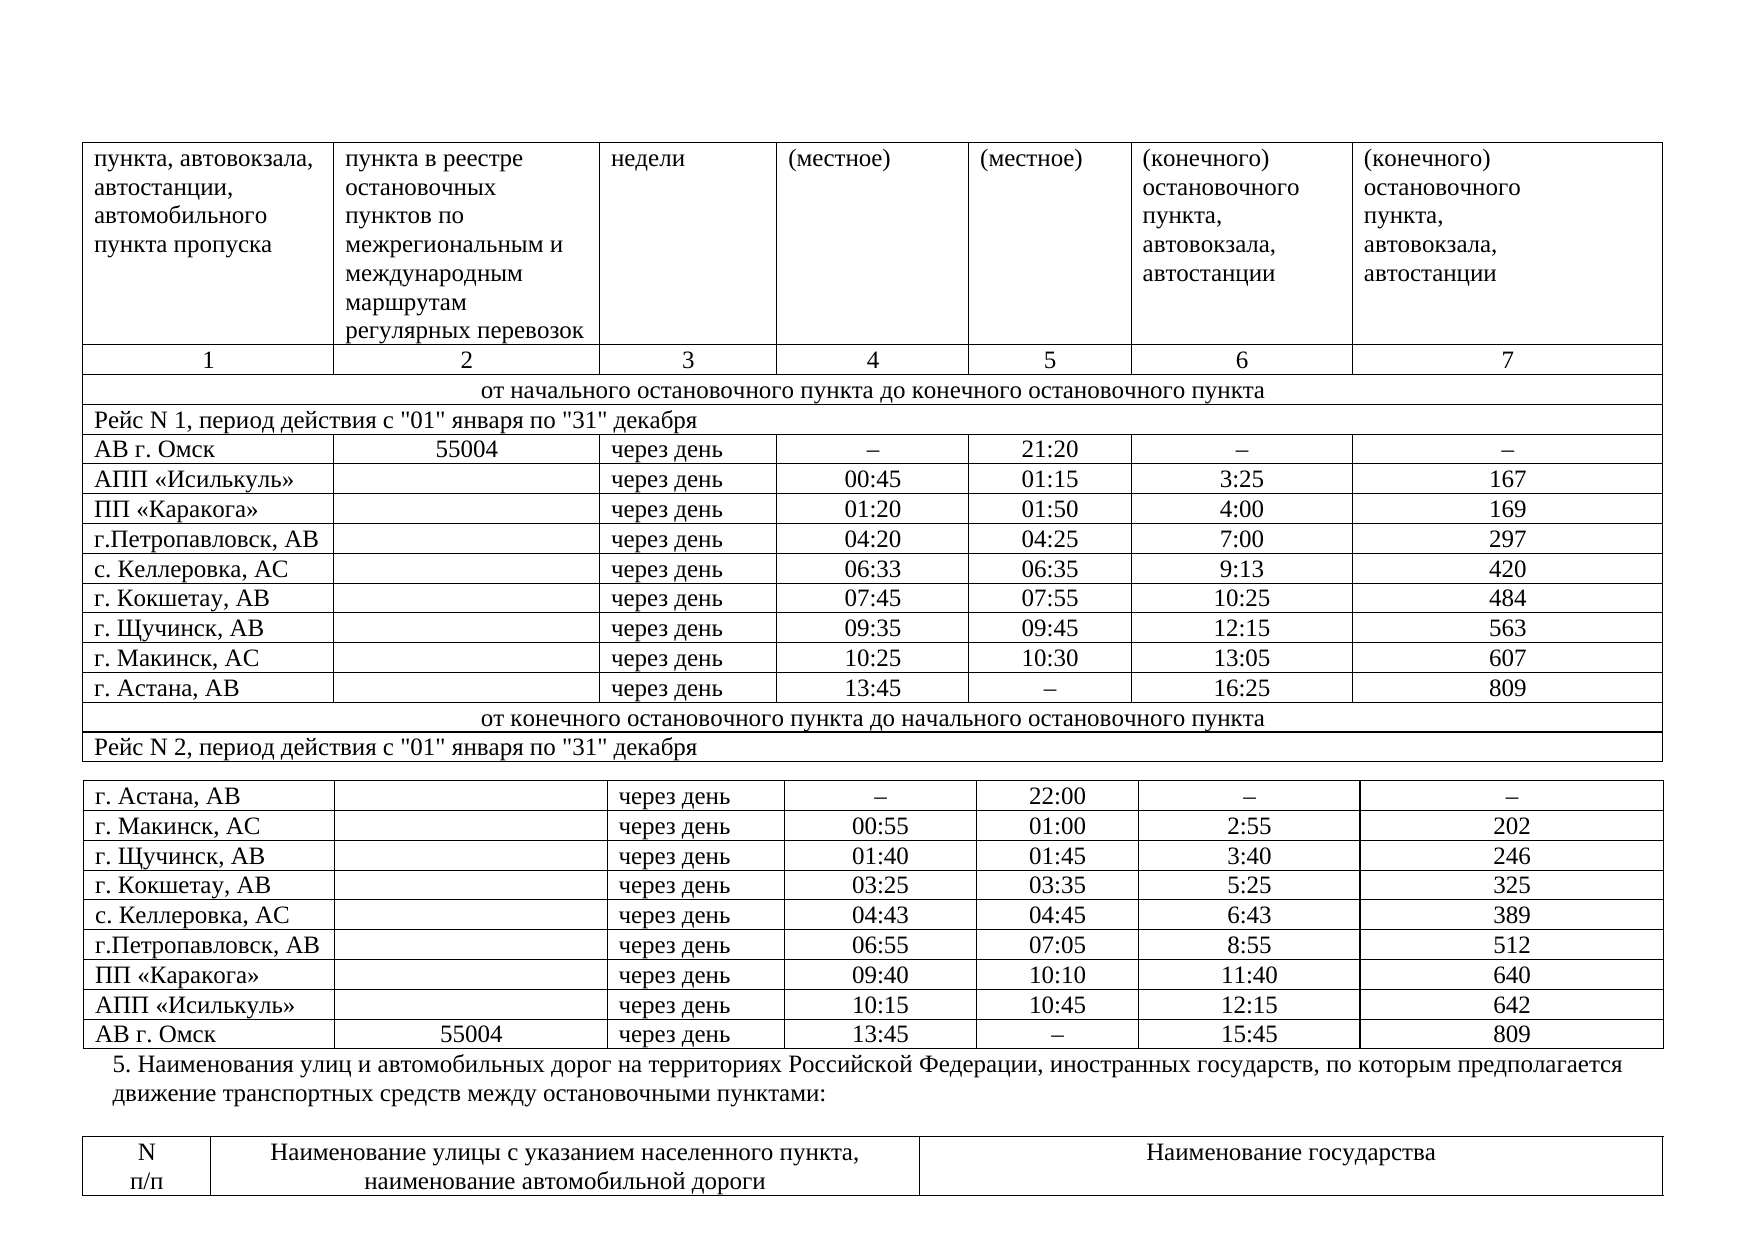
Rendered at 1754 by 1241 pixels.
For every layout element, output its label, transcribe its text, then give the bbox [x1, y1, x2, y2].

table_cell 13:45 [777, 673, 968, 702]
table_cell через день [600, 524, 776, 553]
table_cell 00:45 [777, 464, 968, 493]
table_cell через день [608, 841, 784, 869]
table_cell 4 [777, 345, 968, 374]
table_cell 01:50 [969, 494, 1131, 523]
table_cell г. Макинск, АС [84, 811, 334, 840]
table_cell [334, 584, 599, 612]
table_cell 06:33 [777, 554, 968, 582]
table_header – [1139, 781, 1359, 810]
table_cell 420 [1353, 554, 1662, 582]
table_cell 13:05 [1132, 643, 1352, 672]
table_cell г.Петропавловск, АВ [83, 524, 333, 553]
table_cell 16:25 [1132, 673, 1352, 702]
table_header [777, 143, 968, 344]
table_cell от конечного остановочного пункта до начального остановочного пункта [83, 703, 1662, 731]
table_cell ПП «Каракога» [84, 960, 334, 989]
table_cell через день [600, 464, 776, 493]
table_cell 10:30 [969, 643, 1131, 672]
table_cell 04:45 [977, 900, 1138, 929]
table_cell [334, 643, 599, 672]
table_cell 297 [1353, 524, 1662, 553]
table_cell 10:25 [777, 643, 968, 672]
table_cell – [969, 673, 1131, 702]
table_cell [334, 554, 599, 582]
table_header N п/п [83, 1137, 210, 1194]
table_cell 21:20 [969, 435, 1131, 463]
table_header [600, 143, 776, 344]
table_cell 2:55 [1139, 811, 1359, 840]
table_header 22:00 [977, 781, 1138, 810]
table_cell 640 [1361, 960, 1663, 989]
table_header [1132, 143, 1352, 344]
table_cell [334, 524, 599, 553]
table_cell 07:45 [777, 584, 968, 612]
table_cell 8:55 [1139, 930, 1359, 959]
table_cell через день [608, 811, 784, 840]
table_cell 167 [1353, 464, 1662, 493]
table_cell 3:40 [1139, 841, 1359, 869]
table_header – [785, 781, 976, 810]
table_cell АВ г. Омск [84, 1020, 334, 1048]
table_cell через день [608, 900, 784, 929]
table_cell через день [600, 435, 776, 463]
table_cell через день [608, 871, 784, 899]
table_header Наименование государства [920, 1137, 1662, 1194]
table_cell 09:35 [777, 613, 968, 642]
table_cell [334, 613, 599, 642]
table_cell [334, 673, 599, 702]
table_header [969, 143, 1131, 344]
table_cell 09:40 [785, 960, 976, 989]
table_cell 03:25 [785, 871, 976, 899]
table_header через день [608, 781, 784, 810]
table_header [1353, 143, 1662, 344]
table_cell 01:40 [785, 841, 976, 869]
table_cell 3 [600, 345, 776, 374]
table_cell через день [600, 673, 776, 702]
table_cell 12:15 [1132, 613, 1352, 642]
table_cell 15:45 [1139, 1020, 1359, 1048]
table_cell 389 [1361, 900, 1663, 929]
table_cell 55004 [335, 1020, 607, 1048]
table_cell 809 [1353, 673, 1662, 702]
table_cell 07:55 [969, 584, 1131, 612]
table_cell г. Щучинск, АВ [84, 841, 334, 869]
table_cell 325 [1361, 871, 1663, 899]
table_cell – [1132, 435, 1352, 463]
table_cell 04:20 [777, 524, 968, 553]
table_cell [335, 841, 607, 869]
table_cell 10:45 [977, 990, 1138, 1018]
table_cell г. Астана, АВ [83, 673, 333, 702]
table_cell АПП «Исилькуль» [83, 464, 333, 493]
table_cell 06:55 [785, 930, 976, 959]
table_cell 10:10 [977, 960, 1138, 989]
table_cell [335, 930, 607, 959]
table_cell [335, 960, 607, 989]
table_cell 01:45 [977, 841, 1138, 869]
table_cell 5:25 [1139, 871, 1359, 899]
table_cell 10:15 [785, 990, 976, 1018]
table_header – [1361, 781, 1663, 810]
table_cell 4:00 [1132, 494, 1352, 523]
table_cell г. Щучинск, АВ [83, 613, 333, 642]
table_cell 06:35 [969, 554, 1131, 582]
table_cell 01:00 [977, 811, 1138, 840]
table_cell 3:25 [1132, 464, 1352, 493]
table_cell с. Келлеровка, АС [84, 900, 334, 929]
table_cell через день [600, 643, 776, 672]
table_cell через день [600, 494, 776, 523]
table_cell 04:43 [785, 900, 976, 929]
table_cell 13:45 [785, 1020, 976, 1048]
table_cell 01:20 [777, 494, 968, 523]
text 5. Наименования улиц и автомобильных дорог на территориях Российской Федерации, иностранных государств, по которым предполагается движение транспортных средств между остановочными пунктами: [112, 791, 1695, 1107]
table_cell 01:15 [969, 464, 1131, 493]
table_cell 6 [1132, 345, 1352, 374]
table_cell 809 [1361, 1020, 1663, 1048]
table_cell 2 [334, 345, 599, 374]
table_cell 6:43 [1139, 900, 1359, 929]
table_cell через день [600, 554, 776, 582]
table_cell г. Макинск, АС [83, 643, 333, 672]
table_cell 10:25 [1132, 584, 1352, 612]
table_cell 169 [1353, 494, 1662, 523]
table_cell через день [608, 990, 784, 1018]
table_cell через день [600, 584, 776, 612]
table_cell 246 [1361, 841, 1663, 869]
table_cell 512 [1361, 930, 1663, 959]
table_cell 563 [1353, 613, 1662, 642]
table_cell от начального остановочного пункта до конечного остановочного пункта [83, 375, 1662, 404]
table_cell 5 [969, 345, 1131, 374]
table_cell 7:00 [1132, 524, 1352, 553]
table_cell г. Кокшетау, АВ [84, 871, 334, 899]
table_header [83, 143, 333, 344]
table_cell ПП «Каракога» [83, 494, 333, 523]
table_cell – [777, 435, 968, 463]
table_cell [335, 900, 607, 929]
table_cell через день [600, 613, 776, 642]
table_cell через день [608, 1020, 784, 1048]
table_cell – [1353, 435, 1662, 463]
table_cell АВ г. Омск [83, 435, 333, 463]
table_cell 11:40 [1139, 960, 1359, 989]
table_cell Рейс N 2, период действия с "01" января по "31" декабря [83, 733, 1662, 761]
table_cell 7 [1353, 345, 1662, 374]
table_cell 09:45 [969, 613, 1131, 642]
table_cell [335, 871, 607, 899]
table_cell 9:13 [1132, 554, 1352, 582]
table_cell 202 [1361, 811, 1663, 840]
table_cell с. Келлеровка, АС [83, 554, 333, 582]
table_cell 484 [1353, 584, 1662, 612]
table_header Наименование улицы с указанием населенного пункта, наименование автомобильной дороги [211, 1137, 919, 1194]
table_cell 642 [1361, 990, 1663, 1018]
table_cell 1 [83, 345, 333, 374]
table_cell [334, 494, 599, 523]
table_header г. Астана, АВ [84, 781, 334, 810]
table_cell г. Кокшетау, АВ [83, 584, 333, 612]
table_cell 00:55 [785, 811, 976, 840]
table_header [334, 143, 599, 344]
table_cell 12:15 [1139, 990, 1359, 1018]
table_header [335, 781, 607, 810]
table_cell 607 [1353, 643, 1662, 672]
table_cell г.Петропавловск, АВ [84, 930, 334, 959]
table_cell 04:25 [969, 524, 1131, 553]
table_cell через день [608, 960, 784, 989]
table_cell через день [608, 930, 784, 959]
table_cell 03:35 [977, 871, 1138, 899]
table_cell АПП «Исилькуль» [84, 990, 334, 1018]
table_cell 07:05 [977, 930, 1138, 959]
table_cell [335, 990, 607, 1018]
table_cell – [977, 1020, 1138, 1048]
table_cell [334, 464, 599, 493]
table_cell [335, 811, 607, 840]
table_cell Рейс N 1, период действия с "01" января по "31" декабря [83, 405, 1662, 433]
table_cell 55004 [334, 435, 599, 463]
